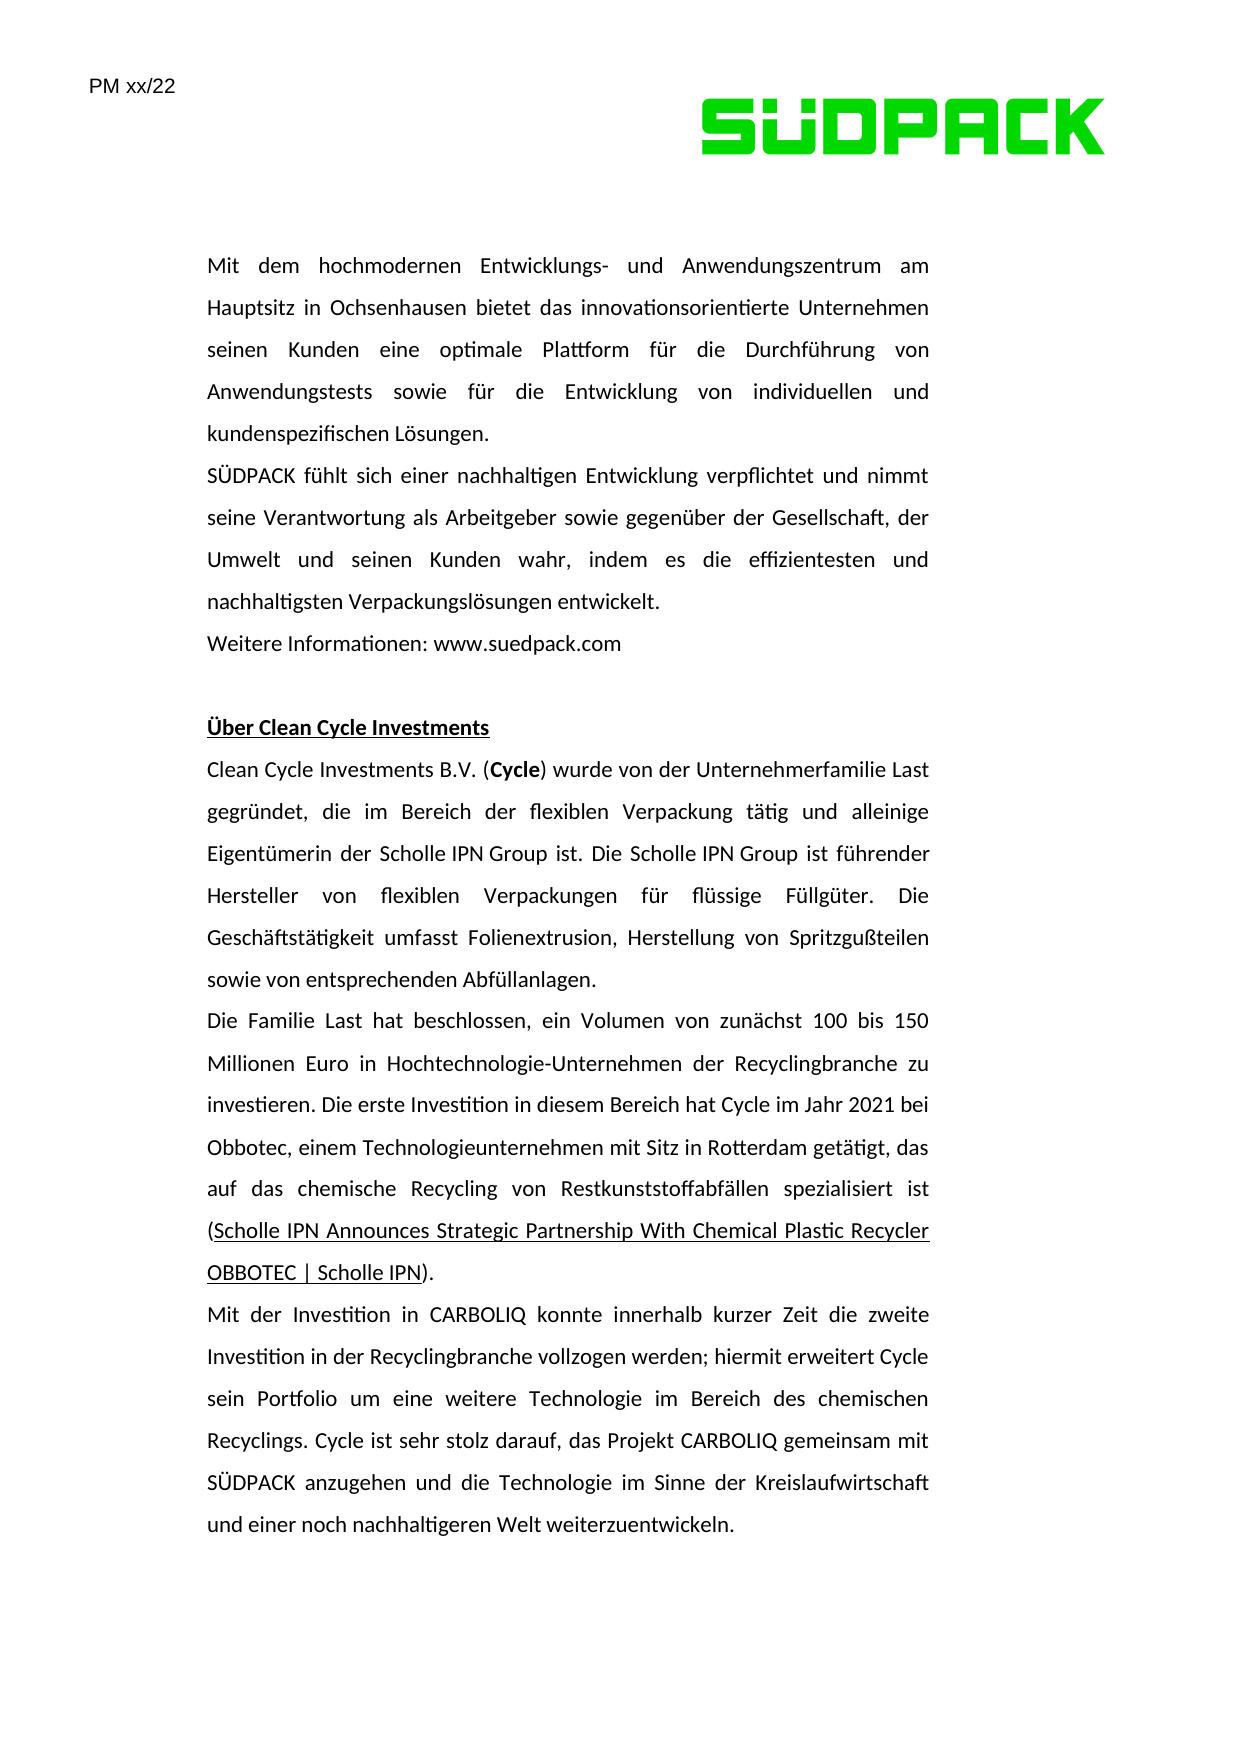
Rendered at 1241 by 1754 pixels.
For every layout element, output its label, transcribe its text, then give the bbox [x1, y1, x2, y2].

text Die Familie Last hat beschlossen, ein Volumen von zunächst 100 bis 150 Millionen Euro in Hochtechnologie-Unternehmen der Recyclingbranche zu investieren. Die erste Investition in diesem Bereich hat Cycle im Jahr 2021 bei Obbotec, einem Technologieunternehmen mit Sitz in Rotterdam getätigt, das auf das chemische Recycling von Restkunststoffabfällen spezialisiert ist (Scholle IPN Announces Strategic Partnership With Chemical Plastic Recycler OBBOTEC | Scholle IPN). [207, 1007, 930, 1287]
picture [699, 97, 1108, 156]
text SÜDPACK fühlt sich einer nachhaltigen Entwicklung verpflichtet und nimmt seine Verantwortung als Arbeitgeber sowie gegenüber der Gesellschaft, der Umwelt und seinen Kunden wahr, indem es die effizientesten und nachhaltigsten Verpackungslösungen entwickelt. [207, 461, 930, 615]
text Mit dem hochmodernen Entwicklungs- und Anwendungszentrum am Hauptsitz in Ochsenhausen bietet das innovationsorientierte Unternehmen seinen Kunden eine optimale Plattform für die Durchführung von Anwendungstests sowie für die Entwicklung von individuellen und kundenspezifischen Lösungen. [207, 251, 930, 447]
text Weitere Informationen: www.suedpack.com [207, 629, 930, 657]
text Clean Cycle Investments B.V. (Cycle) wurde von der Unternehmerfamilie Last gegründet, die im Bereich der flexiblen Verpackung tätig und alleinige Eigentümerin der Scholle IPN Group ist. Die Scholle IPN Group ist führender Hersteller von flexiblen Verpackungen für flüssige Füllgüter. Die Geschäftstätigkeit umfasst Folienextrusion, Herstellung von Spritzgußteilen sowie von entsprechenden Abfüllanlagen. [207, 755, 930, 993]
text Mit der Investition in CARBOLIQ konnte innerhalb kurzer Zeit die zweite Investition in der Recyclingbranche vollzogen werden; hiermit erweitert Cycle sein Portfolio um eine weitere Technologie im Bereich des chemischen Recyclings. Cycle ist sehr stolz darauf, das Projekt CARBOLIQ gemeinsam mit SÜDPACK anzugehen und die Technologie im Sinne der Kreislaufwirtschaft und einer noch nachhaltigeren Welt weiterzuentwickeln. [207, 1301, 930, 1538]
text Über Clean Cycle Investments [207, 713, 930, 741]
